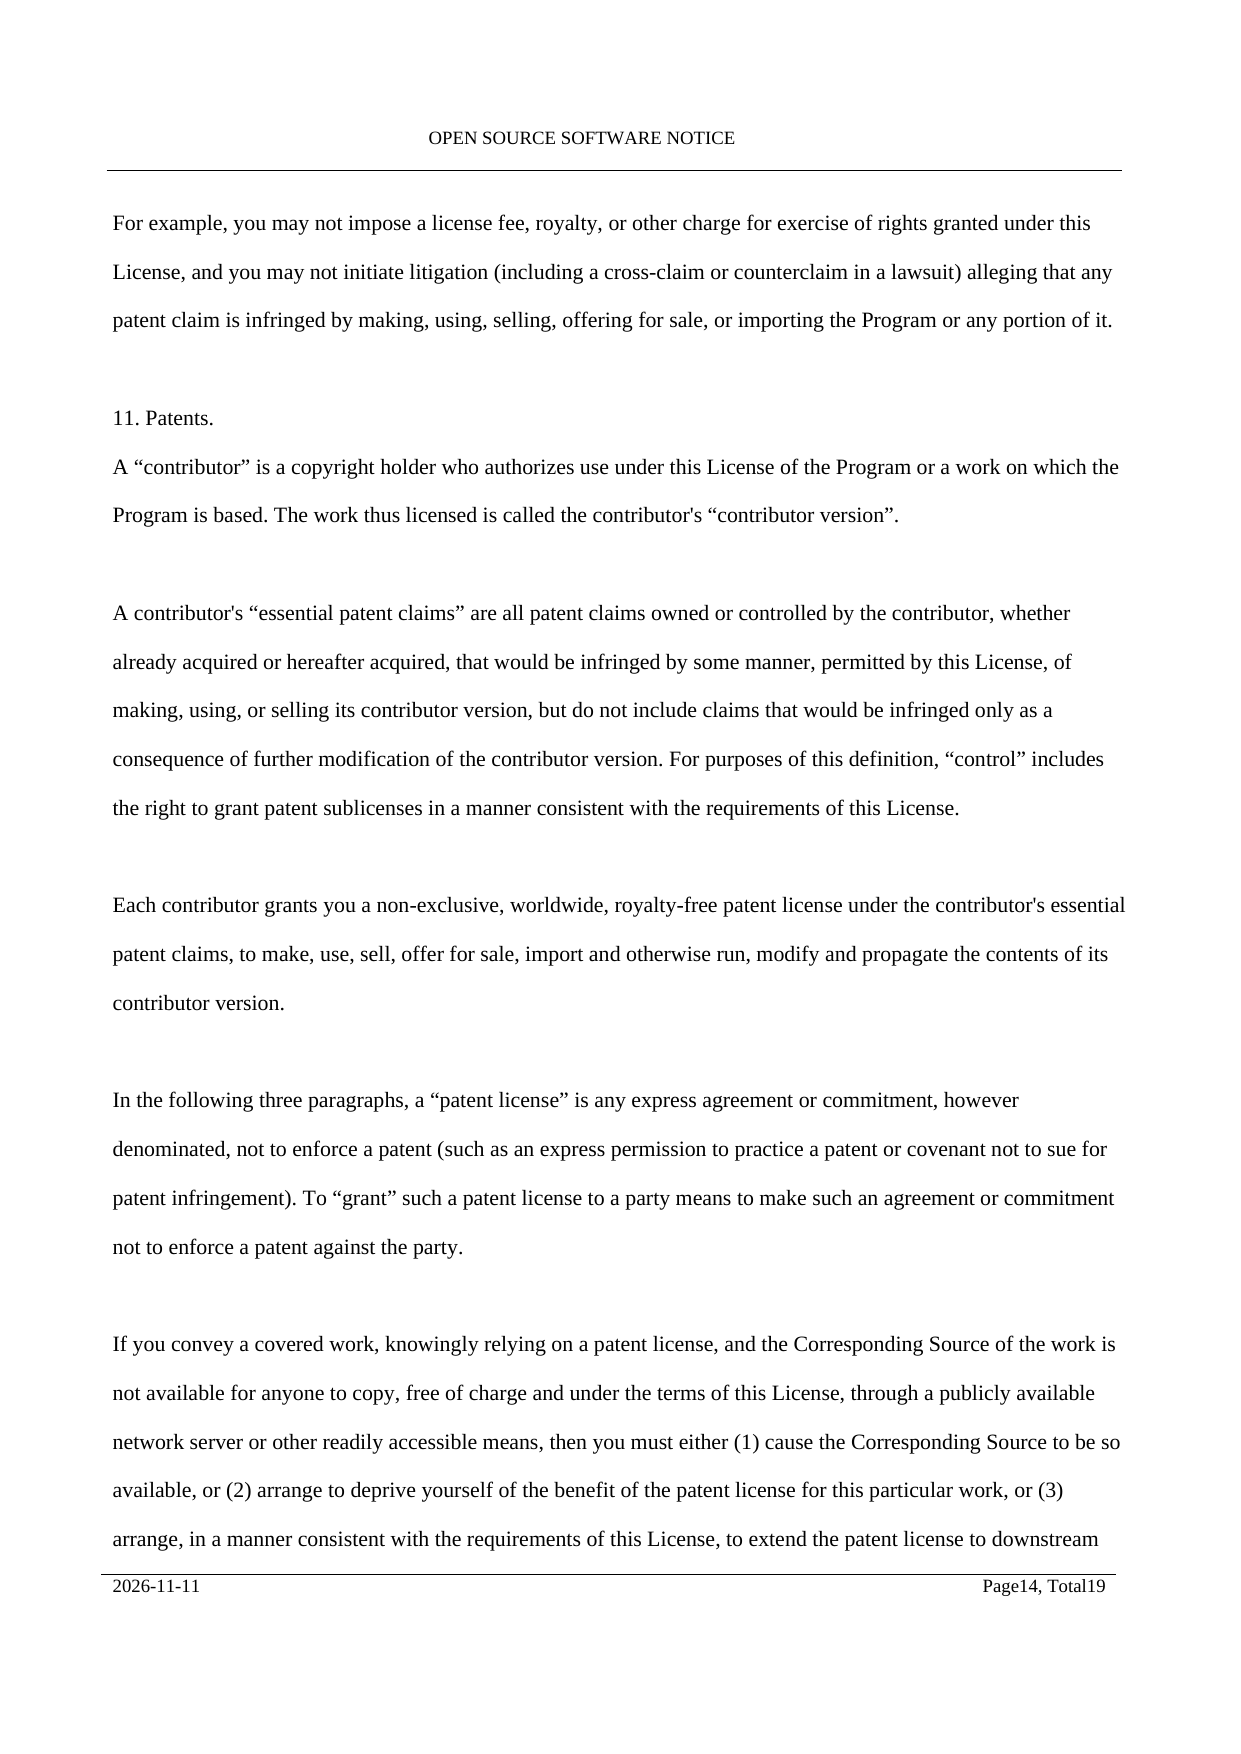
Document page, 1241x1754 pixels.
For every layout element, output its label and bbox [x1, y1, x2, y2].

text [112, 206, 1128, 1555]
